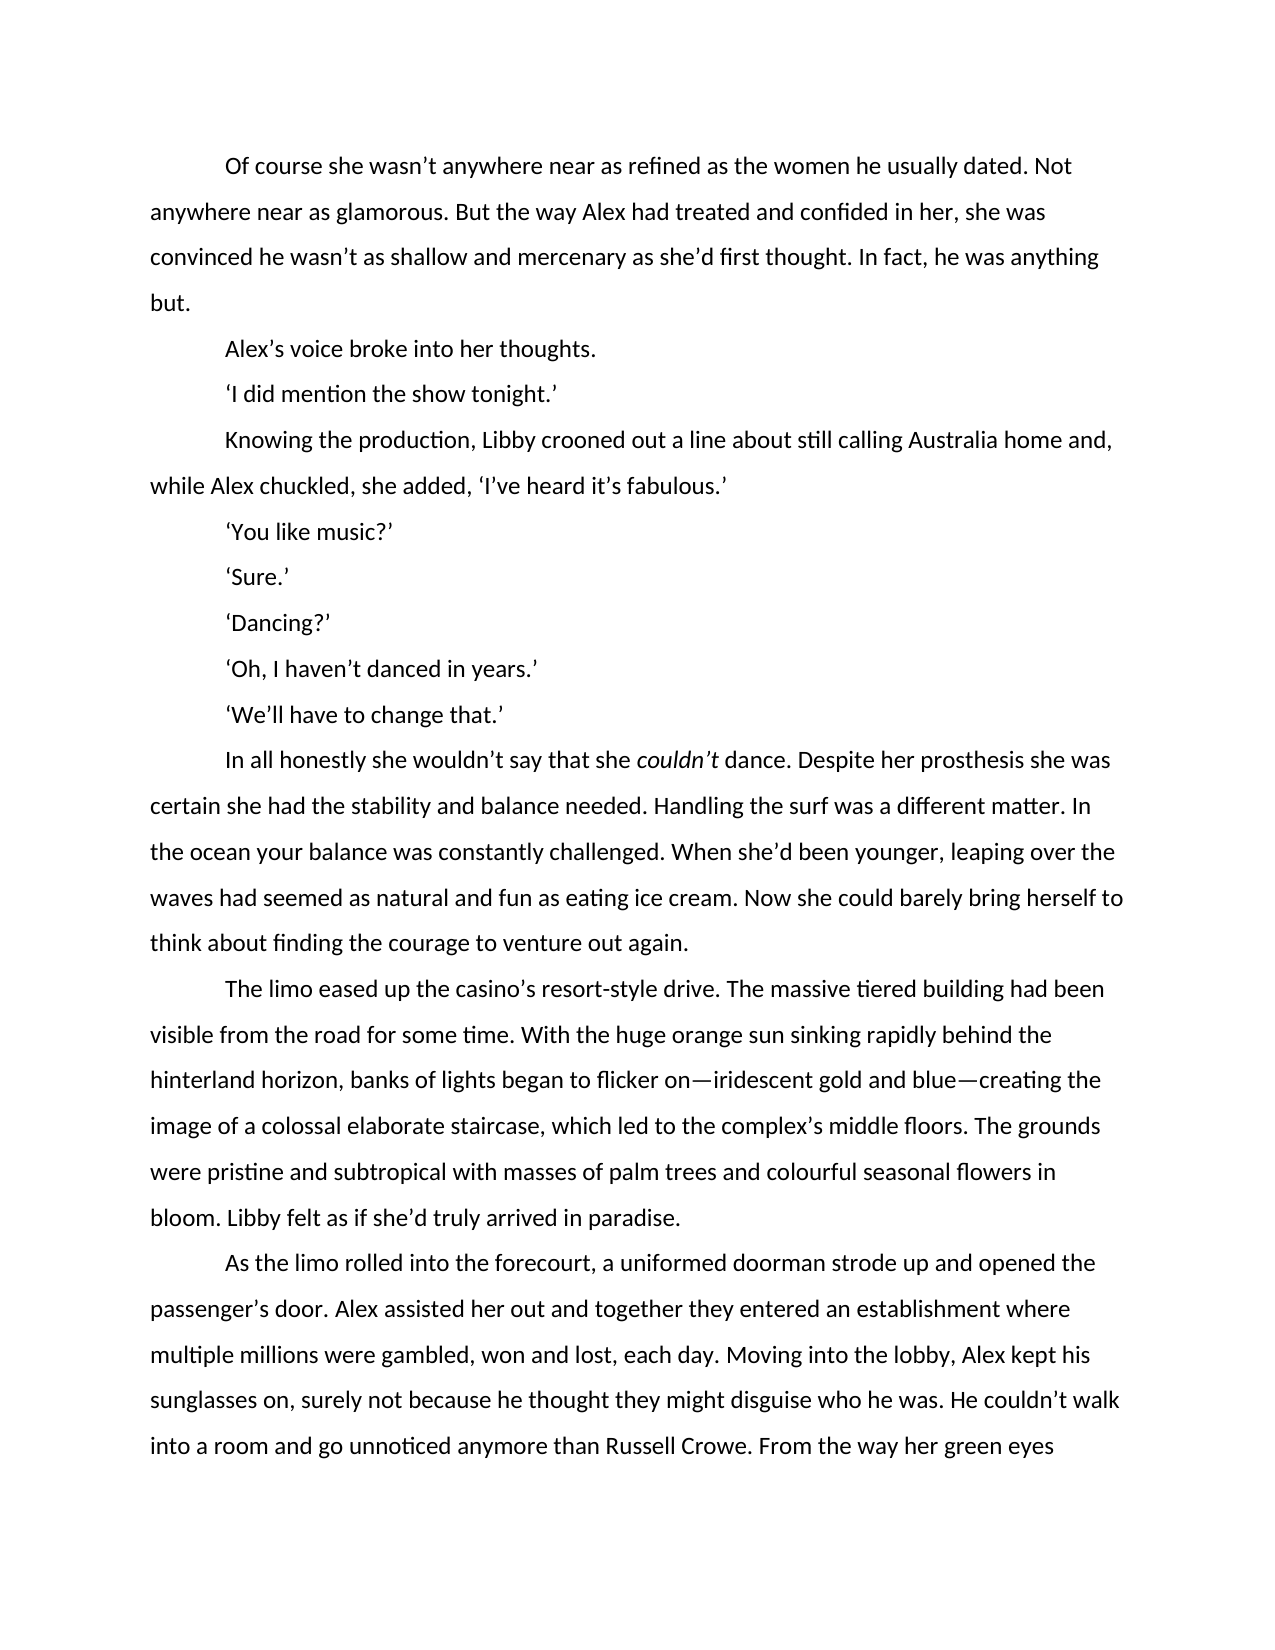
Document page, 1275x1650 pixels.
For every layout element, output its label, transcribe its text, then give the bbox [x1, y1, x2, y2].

text ‘I did mention the show tonight.’ [150, 379, 1125, 409]
text Knowing the production, Libby crooned out a line about still calling Australia home and, while Alex chuckled, she added, ‘I’ve heard it’s fabulous.’ [150, 424, 1125, 501]
text Of course she wasn’t anywhere near as refined as the women he usually dated. Not anywhere near as glamorous. But the way Alex had treated and confided in her, she was convinced he wasn’t as shallow and mercenary as she’d first thought. In fact, he was anything but. [150, 150, 1125, 318]
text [150, 1247, 1125, 1461]
text The limo eased up the casino’s resort-style drive. The massive tiered building had been visible from the road for some time. With the huge orange sun sinking rapidly behind the hinterland horizon, banks of lights began to flicker on—iridescent gold and blue—creating the image of a colossal elaborate staircase, which led to the complex’s middle floors. The grounds were pristine and subtropical with masses of palm trees and colourful seasonal flowers in bloom. Libby felt as if she’d truly arrived in paradise. [150, 973, 1125, 1232]
text ‘Sure.’ [150, 562, 1125, 592]
text In all honestly she wouldn’t say that she couldn’t dance. Despite her prosthesis she was certain she had the stability and balance needed. Handling the surf was a different matter. In the ocean your balance was constantly challenged. When she’d been younger, leaping over the waves had seemed as natural and fun as eating ice cream. Now she could barely bring herself to think about finding the courage to venture out again. [150, 744, 1125, 958]
text ‘You like music?’ [150, 516, 1125, 546]
text ‘We’ll have to change that.’ [150, 699, 1125, 729]
text ‘Oh, I haven’t danced in years.’ [150, 653, 1125, 683]
text ‘Dancing?’ [150, 607, 1125, 638]
text Alex’s voice broke into her thoughts. [150, 333, 1125, 363]
